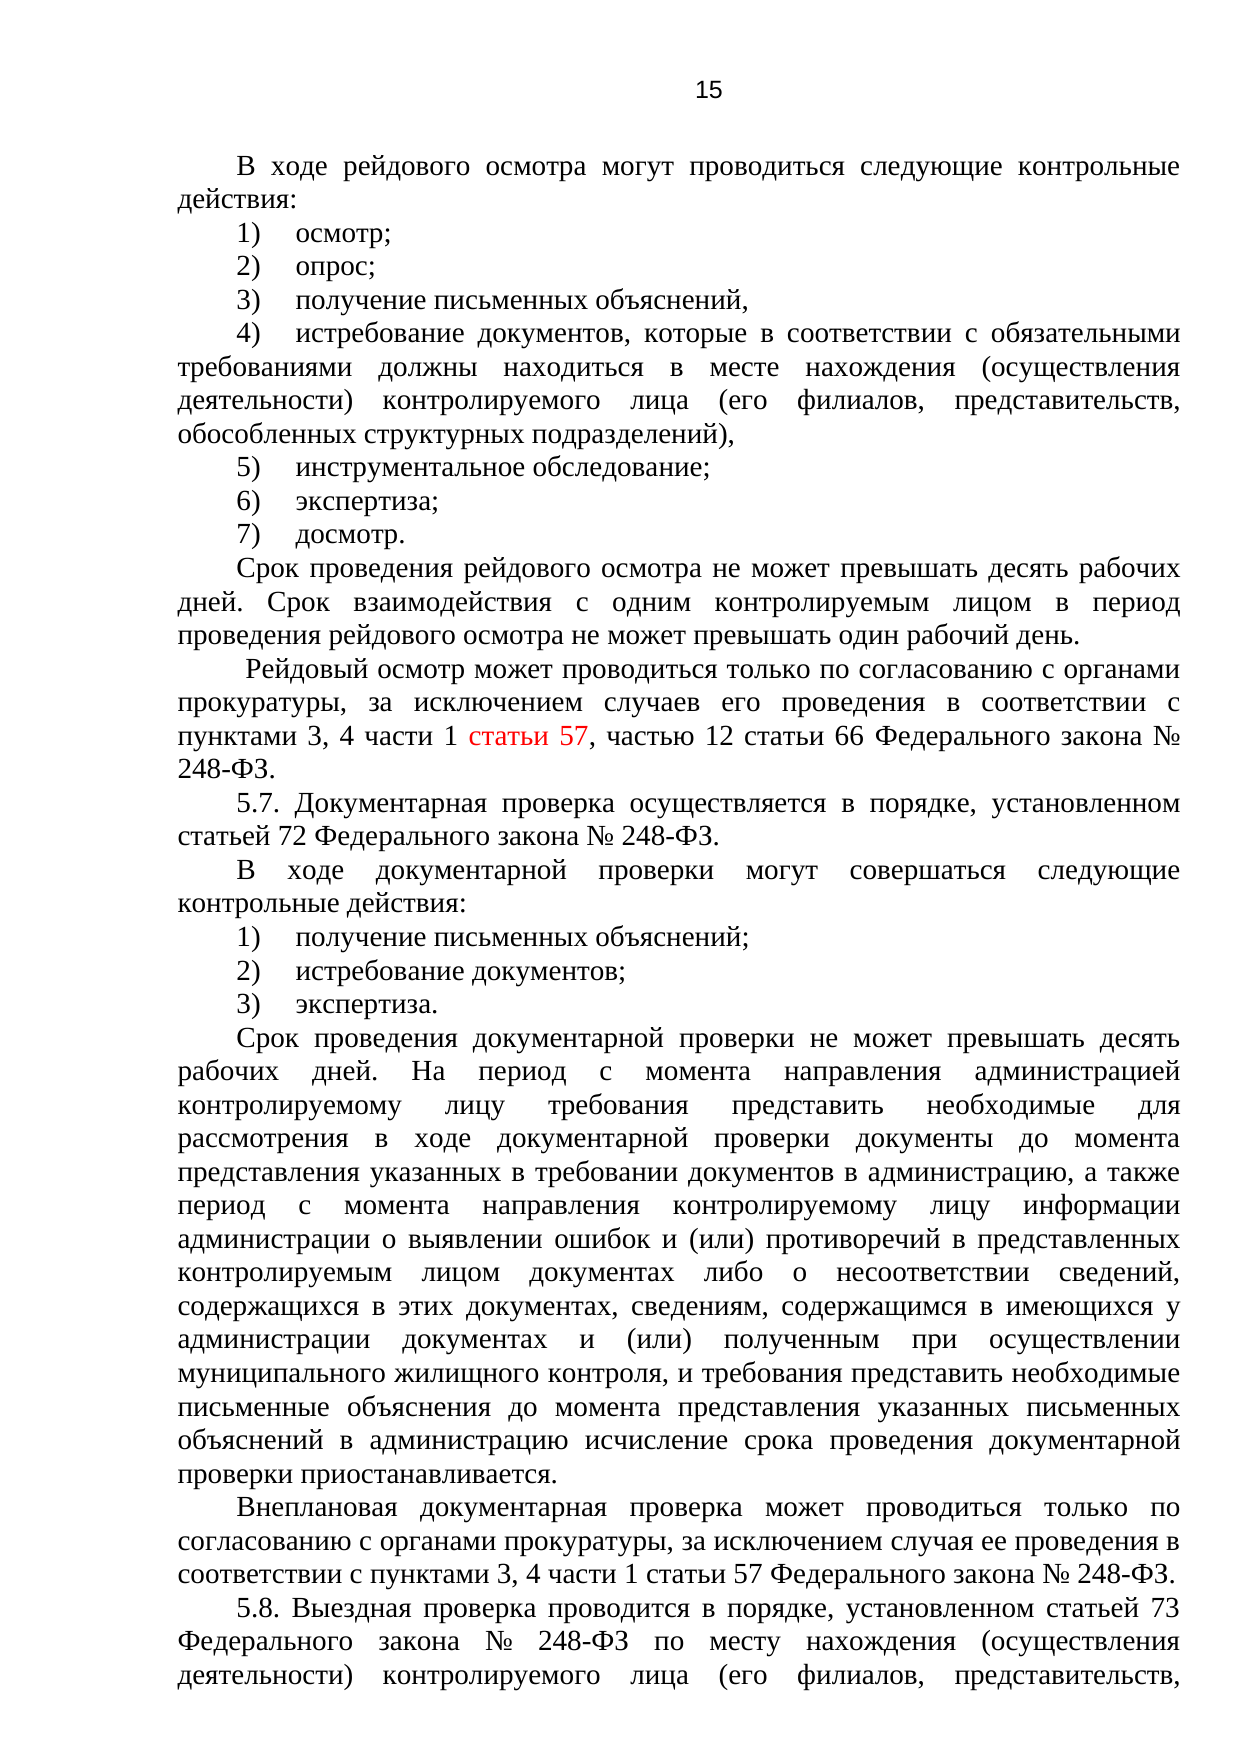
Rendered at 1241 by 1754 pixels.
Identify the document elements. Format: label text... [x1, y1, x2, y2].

text В ходе документарной проверки могут совершаться следующие контрольные действия: [177, 852, 1181, 919]
list получение письменных объяснений; [177, 919, 1181, 953]
list досмотр. [177, 517, 1181, 550]
text 5.7. Документарная проверка осуществляется в порядке, установленном статьей 72 Федерального закона № 248-ФЗ. [177, 785, 1181, 852]
list Срок проведения документарной проверки не может превышать десять рабочих дней. На период с момента направления администрацией контролируемому лицу требования представить необходимые для рассмотрения в ходе документарной проверки документы до момента представления указанных в требовании документов в администрацию, а также период с момента направления контролируемому лицу информации администрации о выявлении ошибок и (или) противоречий в представленных контролируемым лицом документах либо о несоответствии сведений, содержащихся в этих документах, сведениям, содержащимся в имеющихся у администрации документах и (или) полученным при осуществлении муниципального жилищного контроля, и требования представить необходимые письменные объяснения до момента представления указанных письменных объяснений в администрацию исчисление срока проведения документарной проверки приостанавливается. [177, 1020, 1181, 1489]
list экспертиза. [177, 986, 1181, 1020]
text В ходе рейдового осмотра могут проводиться следующие контрольные действия: [177, 148, 1181, 215]
list осмотр; [177, 215, 1181, 248]
text Срок проведения рейдового осмотра не может превышать десять рабочих дней. Срок взаимодействия с одним контролируемым лицом в период проведения рейдового осмотра не может превышать один рабочий день. [177, 550, 1181, 651]
list истребование документов; [177, 953, 1181, 986]
list истребование документов, которые в соответствии с обязательными требованиями должны находиться в месте нахождения (осуществления деятельности) контролируемого лица (его филиалов, представительств, обособленных структурных подразделений), [177, 315, 1181, 449]
text Внеплановая документарная проверка может проводиться только по согласованию с органами прокуратуры, за исключением случая ее проведения в соответствии с пунктами 3, 4 части 1 статьи 57 Федерального закона № 248-ФЗ. [177, 1489, 1181, 1590]
text Рейдовый осмотр может проводиться только по согласованию с органами прокуратуры, за исключением случаев его проведения в соответствии с пунктами 3, 4 части 1 статьи 57, частью 12 статьи 66 Федерального закона № 248-ФЗ. [177, 651, 1181, 785]
list экспертиза; [177, 483, 1181, 517]
list опрос; [177, 248, 1181, 282]
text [177, 1590, 1181, 1691]
list инструментальное обследование; [177, 449, 1181, 483]
list получение письменных объяснений, [177, 282, 1181, 315]
